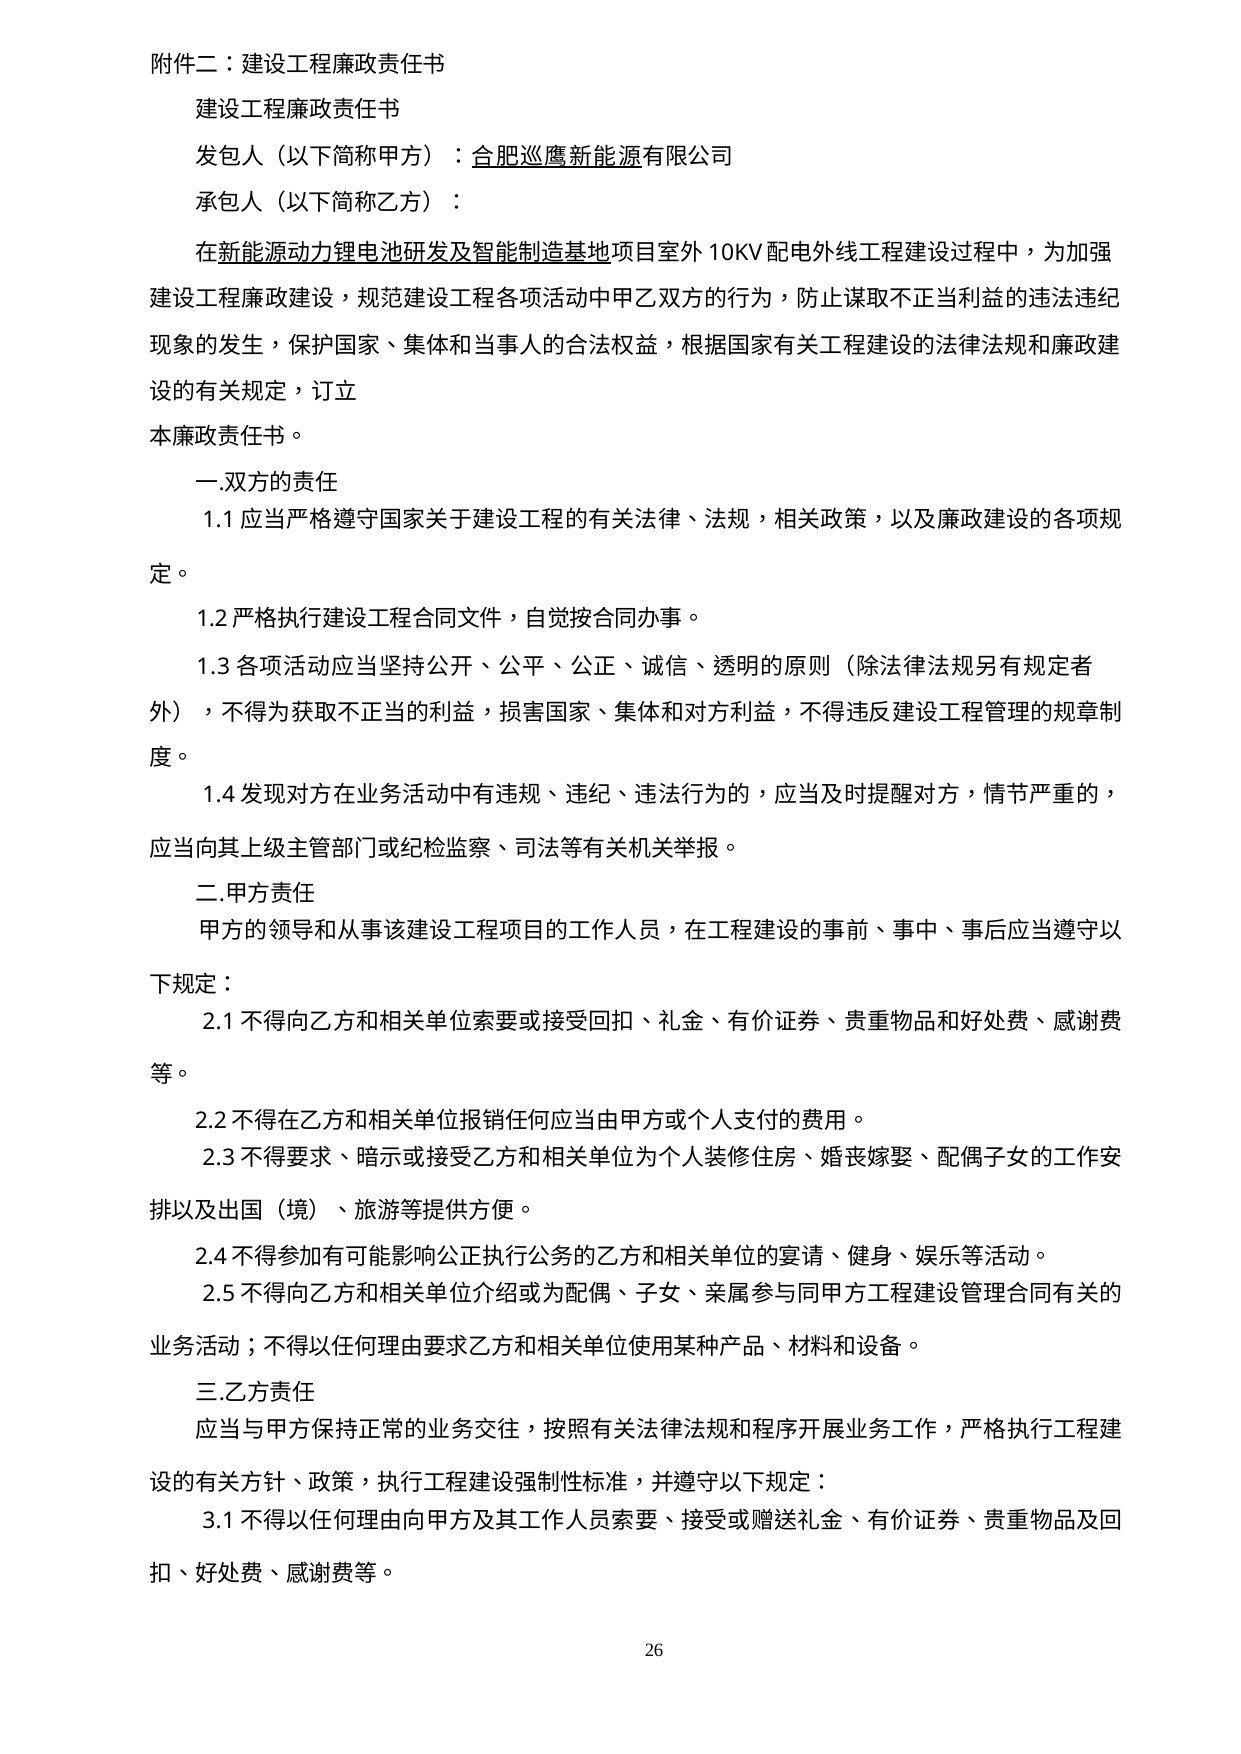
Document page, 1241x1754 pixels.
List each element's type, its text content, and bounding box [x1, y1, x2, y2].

text 排以及出国（境）、旅游等提供方便。 [149, 1195, 1122, 1224]
text 承包人（以下简称乙方）： [195, 187, 1122, 216]
text 三.乙方责任 [196, 1378, 1122, 1407]
text 建设工程廉政责任书 [195, 94, 1122, 123]
text 1.3各项活动应当坚持公开、公平、公正、诚信、透明的原则（除法律法规另有规定者外），不得为获取不正当的利益，损害国家、集体和对方利益，不得违反建设工程管理的规章制 [149, 649, 1122, 727]
text 2.2不得在乙方和相关单位报销任何应当由甲方或个人支付的费用。 [194, 1105, 1122, 1134]
text 1.4发现对方在业务活动中有违规、违纪、违法行为的，应当及时提醒对方，情节严重的， [149, 788, 1122, 833]
text 等。 [150, 1059, 1122, 1088]
text 附件二：建设工程廉政责任书 [150, 49, 1122, 78]
text 二.甲方责任 [196, 879, 1122, 908]
text 扣、好处费、感谢费等。 [149, 1558, 1122, 1587]
text 设的有关方针、政策，执行工程建设强制性标准，并遵守以下规定： [149, 1468, 1122, 1497]
text 本廉政责任书。 [149, 422, 1122, 451]
text 应当向其上级主管部门或纪检监察、司法等有关机关举报。 [149, 833, 1122, 862]
text 应当与甲方保持正常的业务交往，按照有关法律法规和程序开展业务工作，严格执行工程建 [149, 1423, 1122, 1468]
text 1.2严格执行建设工程合同文件，自觉按合同办事。 [196, 604, 1122, 632]
text 2.4不得参加有可能影响公正执行公务的乙方和相关单位的宴请、健身、娱乐等活动。 [194, 1241, 1122, 1270]
text 一.双方的责任 [195, 467, 1122, 496]
text 下规定： [149, 969, 1122, 998]
text 3.1不得以任何理由向甲方及其工作人员索要、接受或赠送礼金、有价证券、贵重物品及回 [149, 1514, 1122, 1558]
text 甲方的领导和从事该建设工程项目的工作人员，在工程建设的事前、事中、事后应当遵守以 [149, 924, 1122, 969]
text 2.1不得向乙方和相关单位索要或接受回扣、礼金、有价证券、贵重物品和好处费、感谢费 [149, 1015, 1122, 1059]
text 度。 [149, 743, 1122, 772]
text 2.5不得向乙方和相关单位介绍或为配偶、子女、亲属参与同甲方工程建设管理合同有关的 [149, 1287, 1122, 1332]
text 发包人（以下简称甲方）：合肥巡鹰新能源有限公司 [196, 140, 1122, 171]
text 1.1应当严格遵守国家关于建设工程的有关法律、法规，相关政策，以及廉政建设的各项规 [149, 513, 1122, 558]
text 定。 [149, 558, 1122, 588]
text 2.3不得要求、暗示或接受乙方和相关单位为个人装修住房、婚丧嫁娶、配偶子女的工作安 [149, 1151, 1122, 1195]
text 在新能源动力锂电池研发及智能制造基地项目室外10KV配电外线工程建设过程中，为加强建设工程廉政建设，规范建设工程各项活动中甲乙双方的行为，防止谋取不正当利益的违法违纪现象的发生，保护国家、集体和当事人的合法权益，根据国家有关工程建设的法律法规和廉政建设的有关规定，订立 [149, 233, 1122, 407]
text 业务活动；不得以任何理由要求乙方和相关单位使用某种产品、材料和设备。 [149, 1332, 1122, 1360]
